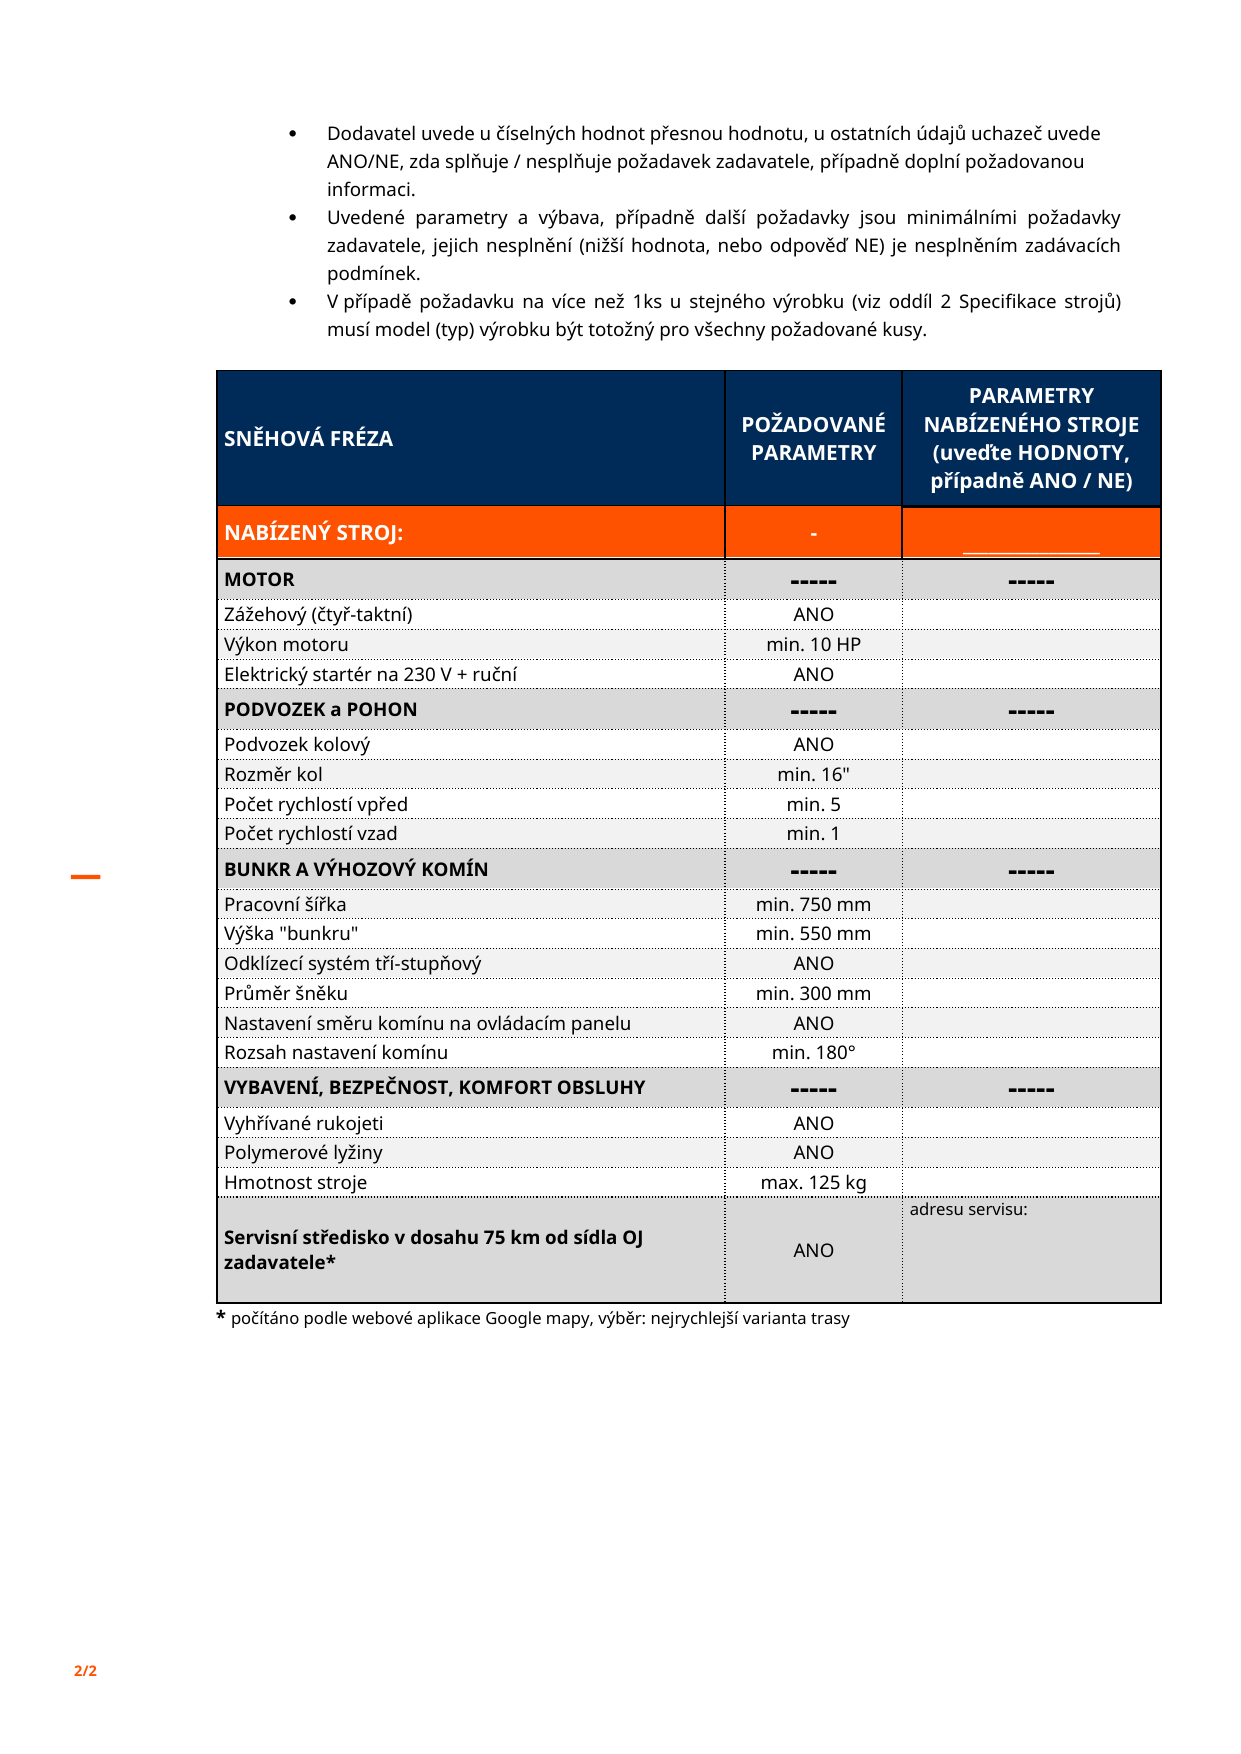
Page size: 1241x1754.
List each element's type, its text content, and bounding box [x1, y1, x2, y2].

table_cell Polymerové lyžiny [218, 1137, 725, 1167]
table_cell min. 16" [725, 759, 902, 788]
table_cell min. 300 mm [725, 978, 902, 1007]
table_cell [902, 629, 1160, 658]
table_cell [902, 729, 1160, 759]
table_cell [902, 818, 1160, 848]
table_cell [902, 889, 1160, 918]
table_cell VYBAVENÍ, BEZPEČNOST, KOMFORT OBSLUHY [218, 1067, 725, 1107]
table_cell ----- [725, 1067, 902, 1107]
table_cell - [726, 506, 901, 557]
table_cell ANO [725, 659, 902, 688]
table_cell [902, 1037, 1160, 1067]
table_cell Zážehový (čtyř-taktní) [218, 599, 725, 629]
list V případě požadavku na více než 1ks u stejného výrobku (viz oddíl 2 Specifikace strojů) musí model (typ) výrobku být totožný pro všechny požadované kusy. [289, 289, 1122, 342]
table_cell Rozměr kol [218, 759, 725, 788]
table_header POŽADOVANÉ PARAMETRY [726, 371, 901, 505]
table_cell ANO [725, 948, 902, 977]
table_cell Rozsah nastavení komínu [218, 1037, 725, 1067]
table_cell ----- [902, 848, 1160, 888]
table_cell min. 750 mm [725, 889, 902, 918]
table_cell [902, 1007, 1160, 1037]
table_header PARAMETRY NABÍZENÉHO STROJE (uveďte HODNOTY, případně ANO / NE) [903, 371, 1160, 505]
table_cell min. 5 [725, 788, 902, 818]
table_cell Podvozek kolový [218, 729, 725, 759]
table_cell ----- [902, 688, 1160, 729]
table_cell [902, 759, 1160, 788]
table_cell [902, 599, 1160, 629]
table_cell [902, 788, 1160, 818]
table_cell ----- [902, 1067, 1160, 1107]
table_cell min. 1 [725, 818, 902, 848]
table_cell [902, 978, 1160, 1007]
table_cell ----- [902, 560, 1160, 599]
table_cell Výkon motoru [218, 629, 725, 658]
table_cell adresu servisu: [902, 1196, 1160, 1302]
table_cell PODVOZEK a POHON [218, 688, 725, 729]
table_cell ANO [725, 1007, 902, 1037]
table_cell min. 10 HP [725, 629, 902, 658]
table_cell Vyhřívané rukojeti [218, 1107, 725, 1137]
table_cell MOTOR [218, 560, 725, 599]
table_cell Počet rychlostí vzad [218, 818, 725, 848]
table_cell ________________ [903, 508, 1160, 557]
table_cell min. 550 mm [725, 918, 902, 948]
table_cell min. 180° [725, 1037, 902, 1067]
list Uvedené parametry a výbava, případně další požadavky jsou minimálními požadavky zadavatele, jejich nesplnění (nižší hodnota, nebo odpověď NE) je nesplněním zadávacích podmínek. [289, 205, 1122, 286]
table_cell Hmotnost stroje [218, 1167, 725, 1196]
table_cell BUNKR A VÝHOZOVÝ KOMÍN [218, 848, 725, 888]
table_cell Odklízecí systém tří-stupňový [218, 948, 725, 977]
table_cell [902, 1167, 1160, 1196]
text * počítáno podle webové aplikace Google mapy, výběr: nejrychlejší varianta trasy [216, 1304, 1122, 1330]
table_cell [902, 948, 1160, 977]
table_cell Počet rychlostí vpřed [218, 788, 725, 818]
table_cell max. 125 kg [725, 1167, 902, 1196]
table_cell ----- [725, 560, 902, 599]
table_cell Nastavení směru komínu na ovládacím panelu [218, 1007, 725, 1037]
table_cell [902, 1137, 1160, 1167]
table_cell [902, 659, 1160, 688]
table_cell [902, 918, 1160, 948]
table_cell ANO [725, 1196, 902, 1302]
table_cell Servisní středisko v dosahu 75 km od sídla OJ zadavatele* [218, 1196, 725, 1302]
table_cell Průměr šněku [218, 978, 725, 1007]
table_cell ----- [725, 688, 902, 729]
table_cell ANO [725, 729, 902, 759]
table_cell ----- [725, 848, 902, 888]
table_cell Elektrický startér na 230 V + ruční [218, 659, 725, 688]
table_cell ANO [725, 1107, 902, 1137]
table_cell Pracovní šířka [218, 889, 725, 918]
table_cell NABÍZENÝ STROJ: [218, 506, 724, 557]
table_cell [902, 1107, 1160, 1137]
table_cell Výška "bunkru" [218, 918, 725, 948]
table_cell ANO [725, 1137, 902, 1167]
table_header SNĚHOVÁ FRÉZA [218, 371, 724, 505]
list Dodavatel uvede u číselných hodnot přesnou hodnotu, u ostatních údajů uchazeč uvede ANO/NE, zda splňuje / nesplňuje požadavek zadavatele, případně doplní požadovanou informaci. [289, 121, 1122, 202]
table_cell ANO [725, 599, 902, 629]
